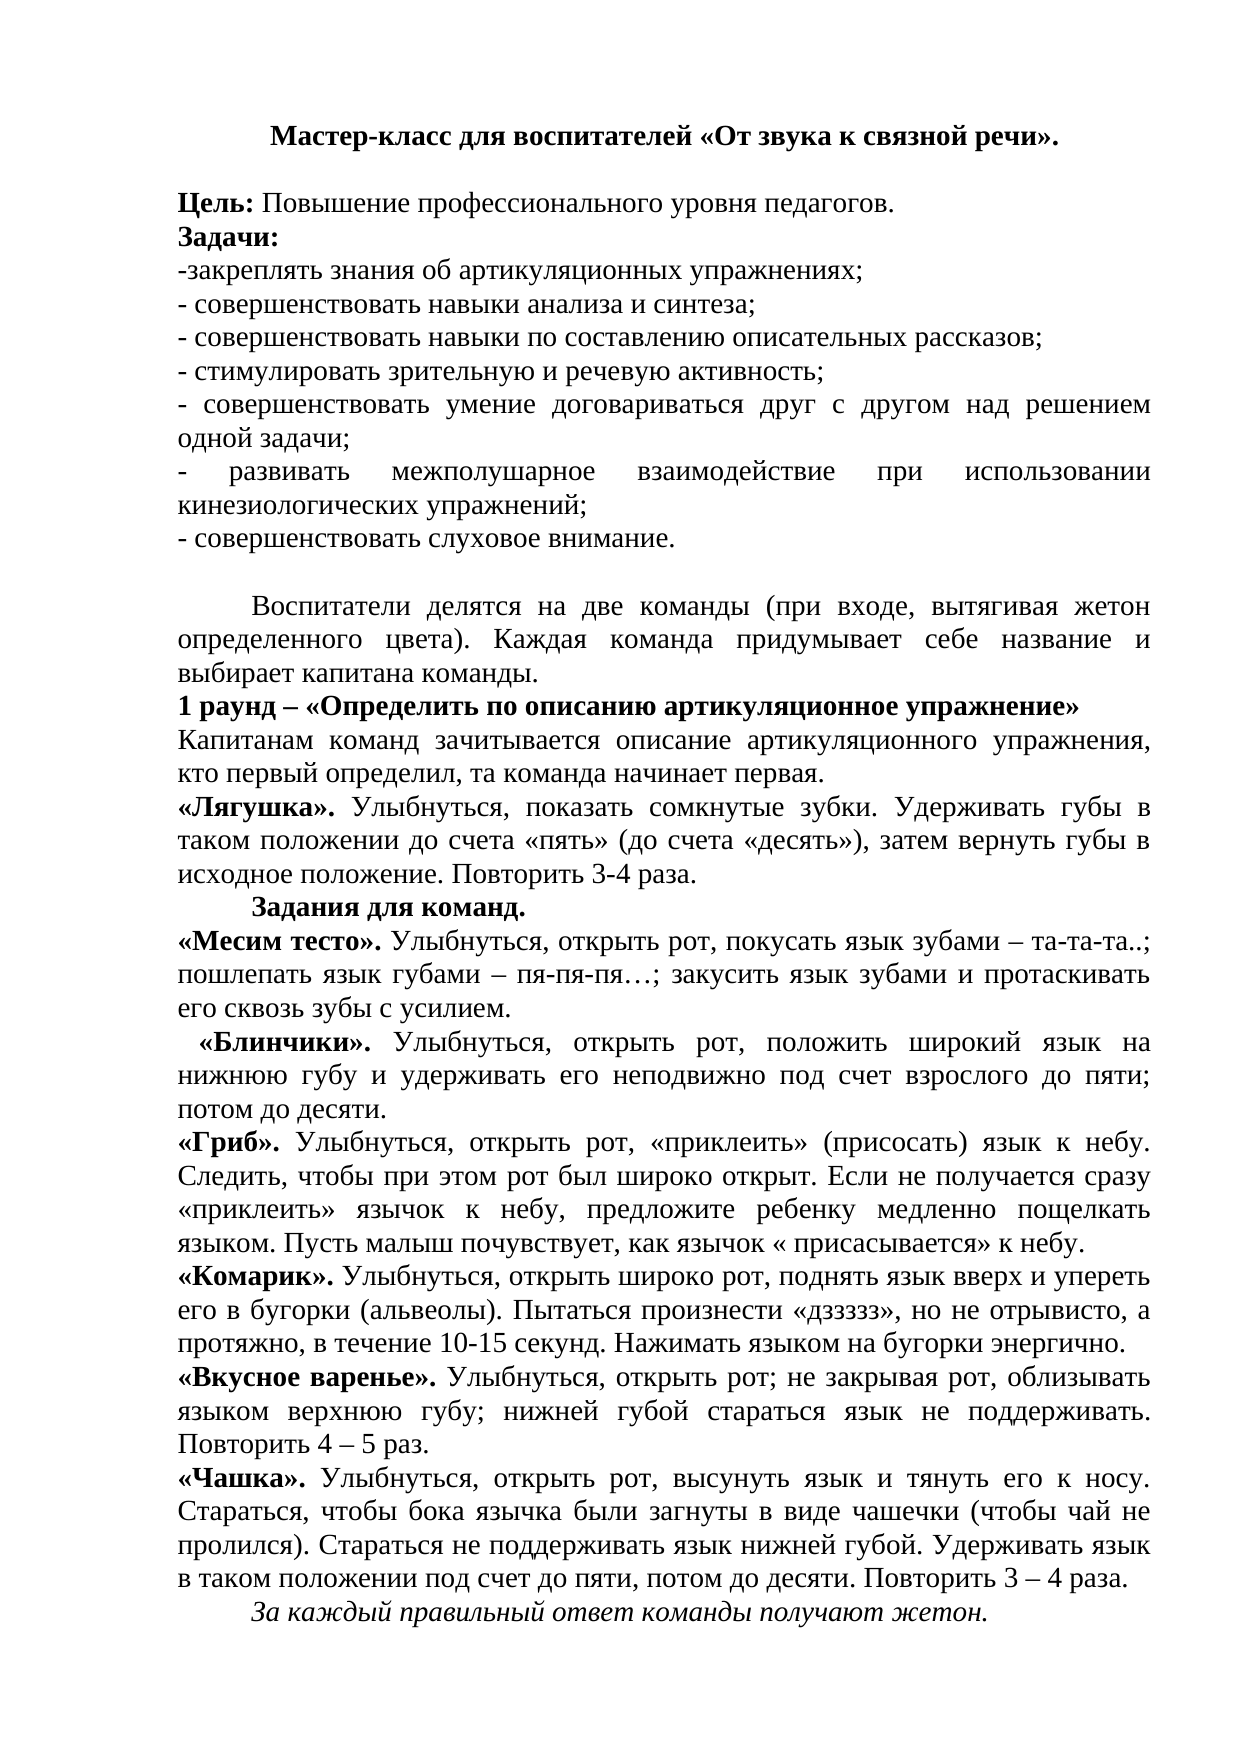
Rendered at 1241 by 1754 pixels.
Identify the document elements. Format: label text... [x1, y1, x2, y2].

text - стимулировать зрительную и речевую активность; [177, 353, 1152, 386]
text - совершенствовать умение договариваться друг с другом над решением одной задачи; [177, 386, 1152, 453]
text -закреплять знания об артикуляционных упражнениях; [177, 252, 1152, 286]
text «Комарик». Улыбнуться, открыть широко рот, поднять язык вверх и упереть его в бугорки (альвеолы). Пытаться произнести «дззззз», но не отрывисто, а протяжно, в течение 10-15 секунд. Нажимать языком на бугорки энергично. [177, 1258, 1152, 1359]
text «Гриб». Улыбнуться, открыть рот, «приклеить» (присосать) язык к небу. Следить, чтобы при этом рот был широко открыт. Если не получается сразу «приклеить» язычок к небу, предложите ребенку медленно пощелкать языком. Пусть малыш почувствует, как язычок « присасывается» к небу. [177, 1124, 1152, 1258]
text Мастер-класс для воспитателей «От звука к связной речи». [177, 118, 1152, 152]
text «Чашка». Улыбнуться, открыть рот, высунуть язык и тянуть его к носу. Стараться, чтобы бока язычка были загнуты в виде чашечки (чтобы чай не пролился). Стараться не поддерживать язык нижней губой. Удерживать язык в таком положении под счет до пяти, потом до десяти. Повторить 3 – 4 раза. [177, 1460, 1152, 1594]
text За каждый правильный ответ команды получают жетон. [177, 1594, 1152, 1627]
text Капитанам команд зачитывается описание артикуляционного упражнения, кто первый определил, та команда начинает первая. [177, 722, 1152, 789]
text Воспитатели делятся на две команды (при входе, вытягивая жетон определенного цвета). Каждая команда придумывает себе название и выбирает капитана команды. [177, 588, 1152, 688]
text - совершенствовать слуховое внимание. [177, 521, 1152, 554]
text - развивать межполушарное взаимодействие при использовании кинезиологических упражнений; [177, 453, 1152, 521]
text - совершенствовать навыки по составлению описательных рассказов; [177, 319, 1152, 353]
text Цель: Повышение профессионального уровня педагогов. [177, 185, 1152, 219]
text Задачи: [177, 219, 1152, 252]
text 1 раунд – «Определить по описанию артикуляционное упражнение» [177, 688, 1152, 722]
text «Месим тесто». Улыбнуться, открыть рот, покусать язык зубами – та-та-та..; пошлепать язык губами – пя-пя-пя…; закусить язык зубами и протаскивать его сквозь зубы с усилием. [177, 923, 1152, 1024]
text - совершенствовать навыки анализа и синтеза; [177, 286, 1152, 319]
text «Вкусное варенье». Улыбнуться, открыть рот; не закрывая рот, облизывать языком верхнюю губу; нижней губой стараться язык не поддерживать. Повторить 4 – 5 раз. [177, 1359, 1152, 1460]
text «Блинчики». Улыбнуться, открыть рот, положить широкий язык на нижнюю губу и удерживать его неподвижно под счет взрослого до пяти; потом до десяти. [177, 1024, 1152, 1124]
text «Лягушка». Улыбнуться, показать сомкнутые зубки. Удерживать губы в таком положении до счета «пять» (до счета «десять»), затем вернуть губы в исходное положение. Повторить 3-4 раза. [177, 789, 1152, 889]
text Задания для команд. [177, 889, 1152, 923]
